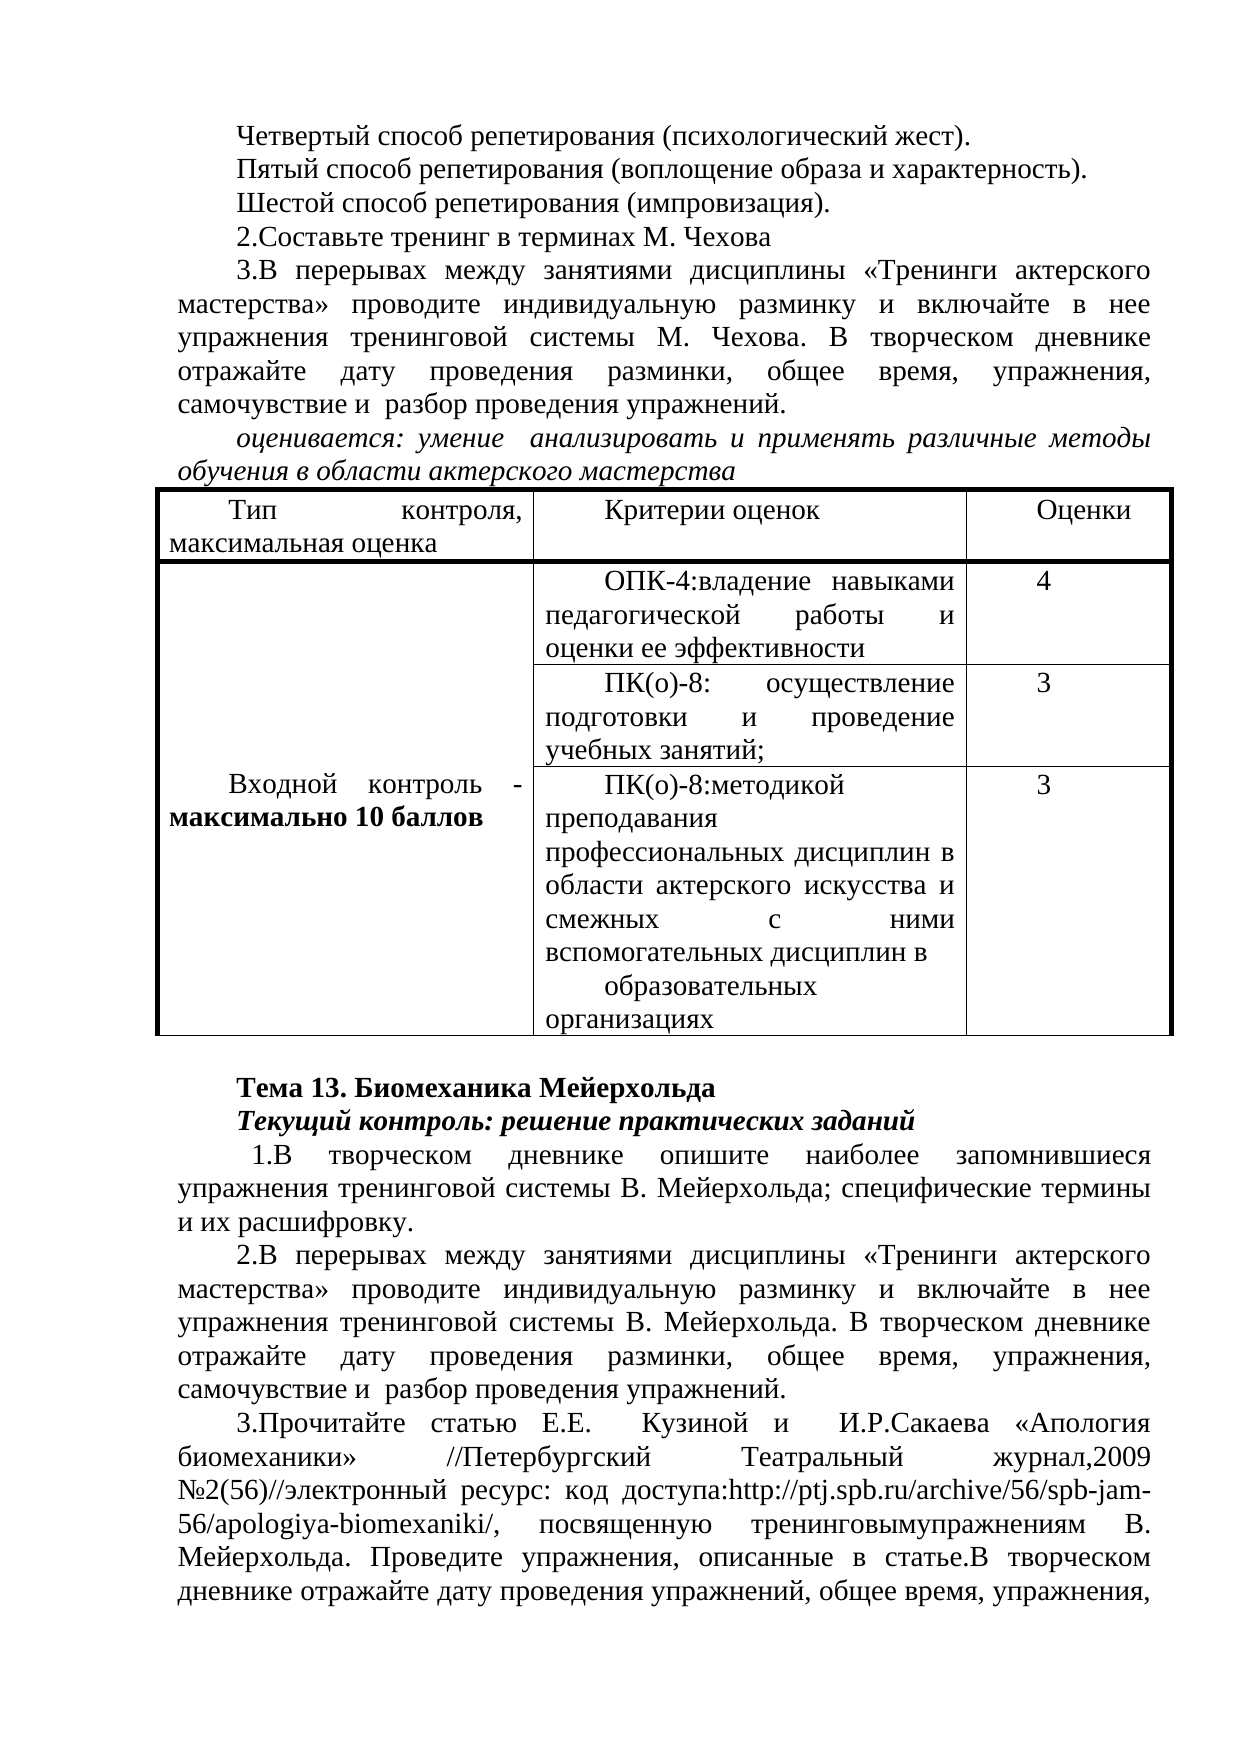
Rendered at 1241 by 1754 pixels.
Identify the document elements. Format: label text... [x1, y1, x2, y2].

text 2.В перерывах между занятиями дисциплины «Тренинги актерского мастерства» проводите индивидуальную разминку и включайте в нее упражнения тренинговой системы В. Мейерхольда. В творческом дневнике отражайте дату проведения разминки, общее время, упражнения, самочувствие и разбор проведения упражнений. [177, 1237, 1152, 1405]
table_header Тип контроля, максимальная оценка [160, 492, 533, 559]
table_cell 3 [967, 767, 1169, 1035]
text Пятый способ репетирования (воплощение образа и характерность). [177, 152, 1152, 185]
text оценивается: умение анализировать и применять различные методы обучения в области актерского мастерства [177, 420, 1152, 487]
text Тема 13. Биомеханика Мейерхольда [177, 1070, 1152, 1103]
table_cell 4 [967, 564, 1169, 664]
text Четвертый способ репетирования (психологический жест). [177, 118, 1152, 152]
table_cell ПК(о)-8: осуществление подготовки и проведение учебных занятий; [534, 665, 966, 766]
text Шестой способ репетирования (импровизация). [177, 185, 1152, 219]
text 3.В перерывах между занятиями дисциплины «Тренинги актерского мастерства» проводите индивидуальную разминку и включайте в нее упражнения тренинговой системы М. Чехова. В творческом дневнике отражайте дату проведения разминки, общее время, упражнения, самочувствие и разбор проведения упражнений. [177, 252, 1152, 420]
text 1.В творческом дневнике опишите наиболее запомнившиеся упражнения тренинговой системы В. Мейерхольда; специфические термины и их расшифровку. [177, 1137, 1152, 1237]
table_cell 3 [967, 665, 1169, 766]
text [177, 1405, 1152, 1606]
text Текущий контроль: решение практических заданий [177, 1103, 1152, 1137]
table_cell ПК(о)-8:методикой преподавания профессиональных дисциплин в области актерского искусства и смежных с ними вспомогательных дисциплин в образовательных организациях [534, 767, 966, 1035]
table_cell ОПК-4:владение навыками педагогической работы и оценки ее эффективности [534, 564, 966, 664]
table_cell Входной контроль - максимально 10 баллов [160, 564, 533, 1035]
table_header Критерии оценок [534, 492, 966, 559]
table_header Оценки [967, 492, 1169, 559]
text 2.Составьте тренинг в терминах М. Чехова [177, 219, 1152, 252]
